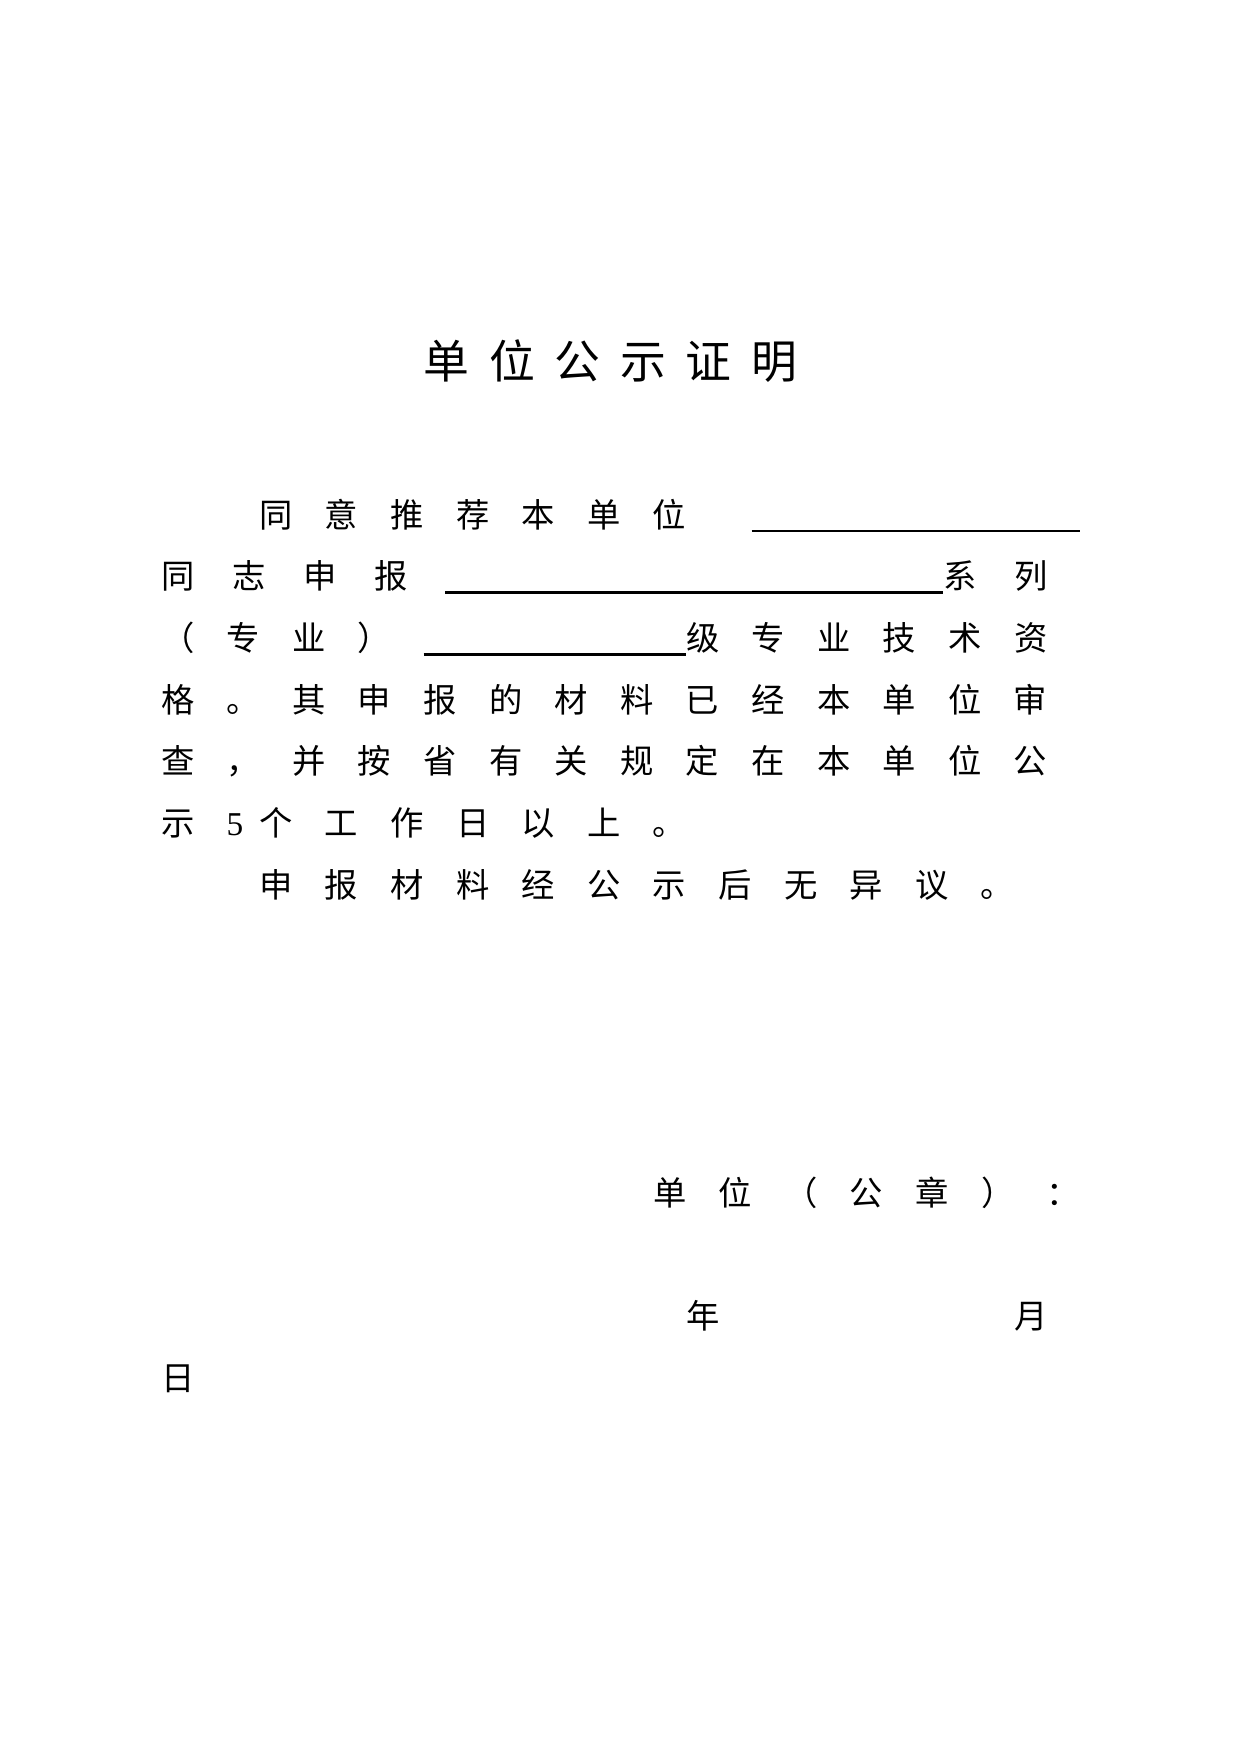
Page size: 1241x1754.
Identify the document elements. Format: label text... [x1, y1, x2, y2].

text 单位公示证明 [161, 297, 1079, 420]
text 申报材料经公示后无异议。 [161, 852, 1079, 914]
text 同意推荐本单位 同志申报 系列（专业） 级专业技术资格。其申报的材料已经本单位审查，并按省有关规定在本单位公示5个工作日以上。 [161, 482, 1079, 852]
text 年 月 日 [161, 1284, 1079, 1407]
text 单位（公章）： [161, 1160, 1079, 1222]
